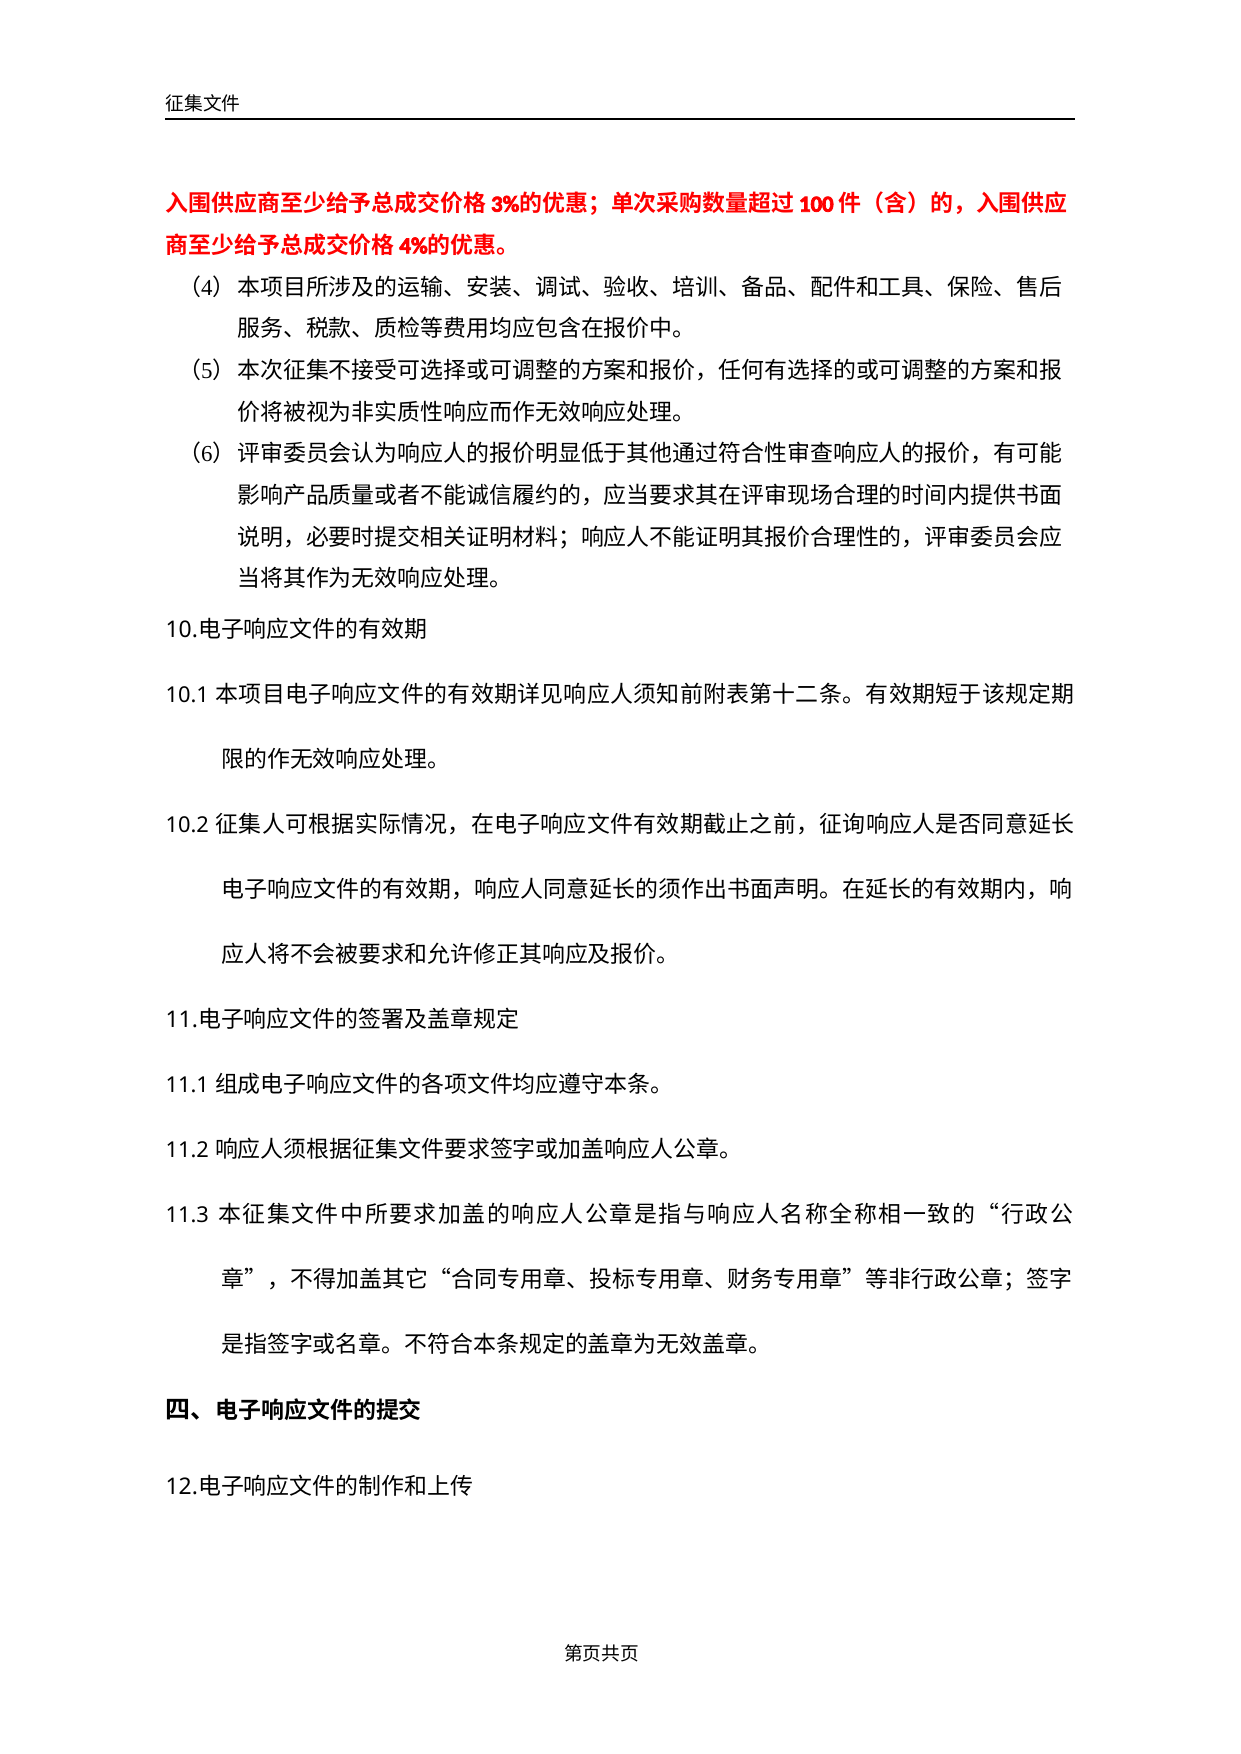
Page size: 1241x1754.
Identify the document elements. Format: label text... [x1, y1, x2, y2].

list 组成电子响应文件的各项文件均应遵守本条。 [165, 1050, 1075, 1115]
list 征集人可根据实际情况，在电子响应文件有效期截止之前，征询响应人是否同意延长电子响应文件的有效期，响应人同意延长的须作出书面声明。在延长的有效期内，响应人将不会被要求和允许修正其响应及报价。 [165, 790, 1075, 985]
subtitle 电子响应文件的提交 [165, 1375, 1075, 1440]
list 评审委员会认为响应人的报价明显低于其他通过符合性审查响应人的报价，有可能影响产品质量或者不能诚信履约的，应当要求其在评审现场合理的时间内提供书面说明，必要时提交相关证明材料；响应人不能证明其报价合理性的，评审委员会应当将其作为无效响应处理。 [178, 428, 1075, 595]
list 电子响应文件的签署及盖章规定 [165, 985, 1075, 1050]
list 本征集文件中所要求加盖的响应人公章是指与响应人名称全称相一致的“行政公章”，不得加盖其它“合同专用章、投标专用章、财务专用章”等非行政公章；签字是指签字或名章。不符合本条规定的盖章为无效盖章。 [165, 1180, 1075, 1375]
list 本项目电子响应文件的有效期详见响应人须知前附表第十二条。有效期短于该规定期限的作无效响应处理。 [165, 660, 1075, 790]
list 电子响应文件的制作和上传 [165, 1452, 1075, 1517]
list 响应人须根据征集文件要求签字或加盖响应人公章。 [165, 1115, 1075, 1180]
list 电子响应文件的有效期 [165, 595, 1075, 660]
list 本项目所涉及的运输、安装、调试、验收、培训、备品、配件和工具、保险、售后服务、税款、质检等费用均应包含在报价中。 [178, 262, 1075, 345]
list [165, 178, 1075, 262]
list 本次征集不接受可选择或可调整的方案和报价，任何有选择的或可调整的方案和报价将被视为非实质性响应而作无效响应处理。 [178, 345, 1075, 428]
